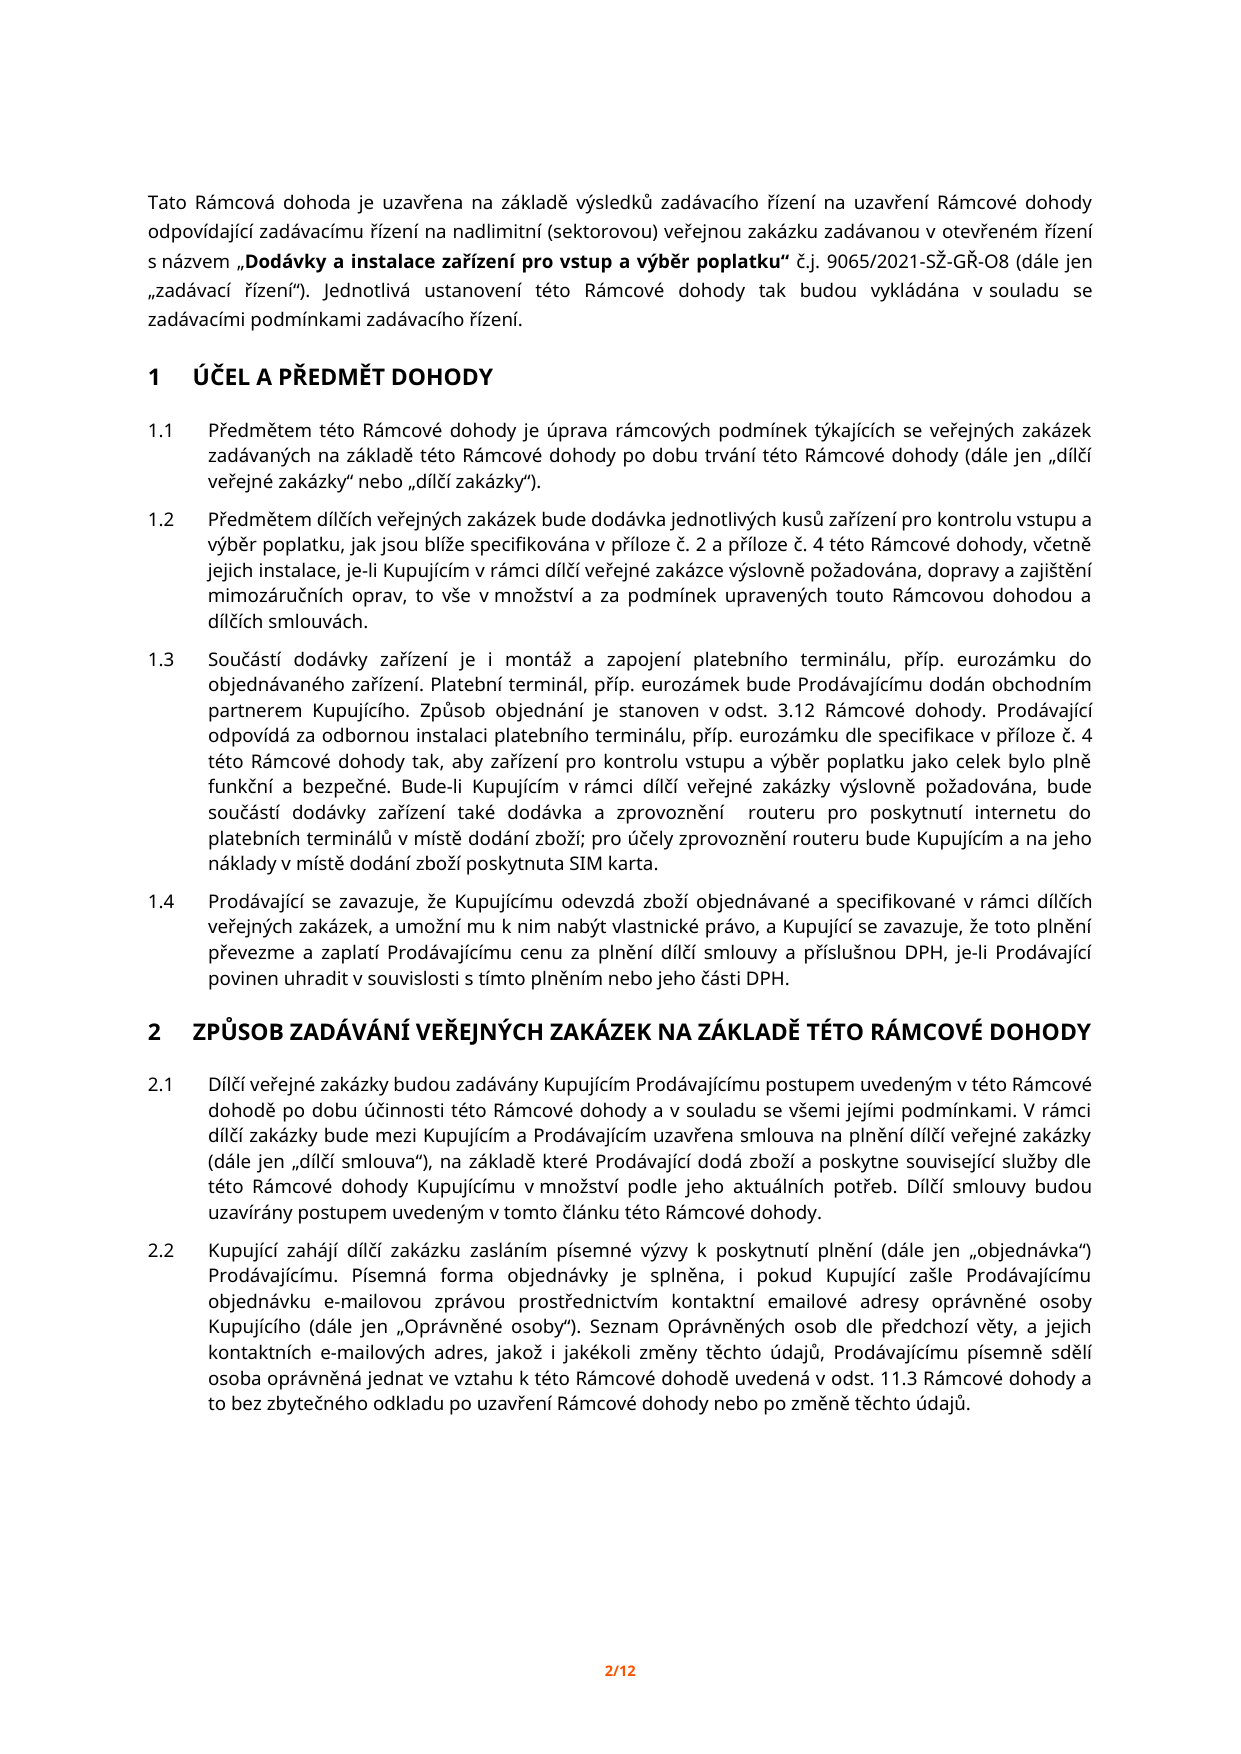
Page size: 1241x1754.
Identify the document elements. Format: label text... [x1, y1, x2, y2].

subtitle Prodávající se zavazuje, že Kupujícímu odevzdá zboží objednávané a specifikované v rámci dílčích veřejných zakázek, a umožní mu k nim nabýt vlastnické právo, a Kupující se zavazuje, že toto plnění převezme a zaplatí Prodávajícímu cenu za plnění dílčí smlouvy a příslušnou DPH, je-li Prodávající povinen uhradit v souvislosti s tímto plněním nebo jeho části DPH. [148, 888, 1093, 990]
subtitle ZPŮSOB ZADÁVÁNÍ VEŘEJNÝCH ZAKÁZEK NA ZÁKLADĚ TÉTO RÁMCOVÉ DOHODY [148, 1015, 1093, 1047]
subtitle Dílčí veřejné zakázky budou zadávány Kupujícím Prodávajícímu postupem uvedeným v této Rámcové dohodě po dobu účinnosti této Rámcové dohody a v souladu se všemi jejími podmínkami. V rámci dílčí zakázky bude mezi Kupujícím a Prodávajícím uzavřena smlouva na plnění dílčí veřejné zakázky (dále jen „dílčí smlouva“), na základě které Prodávající dodá zboží a poskytne související služby dle této Rámcové dohody Kupujícímu v množství podle jeho aktuálních potřeb. Dílčí smlouvy budou uzavírány postupem uvedeným v tomto článku této Rámcové dohody. [148, 1072, 1093, 1225]
subtitle Kupující zahájí dílčí zakázku zasláním písemné výzvy k poskytnutí plnění (dále jen „objednávka“) Prodávajícímu. Písemná forma objednávky je splněna, i pokud Kupující zašle Prodávajícímu objednávku e-mailovou zprávou prostřednictvím kontaktní emailové adresy oprávněné osoby Kupujícího (dále jen „Oprávněné osoby“). Seznam Oprávněných osob dle předchozí věty, a jejich kontaktních e-mailových adres, jakož i jakékoli změny těchto údajů, Prodávajícímu písemně sdělí osoba oprávněná jednat ve vztahu k této Rámcové dohodě uvedená v odst. 11.3 Rámcové dohody a to bez zbytečného odkladu po uzavření Rámcové dohody nebo po změně těchto údajů. [148, 1237, 1093, 1416]
text Tato Rámcová dohoda je uzavřena na základě výsledků zadávacího řízení na uzavření Rámcové dohody odpovídající zadávacímu řízení na nadlimitní (sektorovou) veřejnou zakázku zadávanou v otevřeném řízení s názvem „Dodávky a instalace zařízení pro vstup a výběr poplatku“ č.j. 9065/2021-SŽ-GŘ-O8 (dále jen „zadávací řízení“). Jednotlivá ustanovení této Rámcové dohody tak budou vykládána v souladu se zadávacími podmínkami zadávacího řízení. [148, 189, 1093, 332]
subtitle ÚČEL A PŘEDMĚT DOHODY [148, 361, 1093, 392]
subtitle Součástí dodávky zařízení je i montáž a zapojení platebního terminálu, příp. eurozámku do objednávaného zařízení. Platební terminál, příp. eurozámek bude Prodávajícímu dodán obchodním partnerem Kupujícího. Způsob objednání je stanoven v odst. 3.12 Rámcové dohody. Prodávající odpovídá za odbornou instalaci platebního terminálu, příp. eurozámku dle specifikace v příloze č. 4 této Rámcové dohody tak, aby zařízení pro kontrolu vstupu a výběr poplatku jako celek bylo plně funkční a bezpečné. Bude-li Kupujícím v rámci dílčí veřejné zakázky výslovně požadována, bude součástí dodávky zařízení také dodávka a zprovoznění routeru pro poskytnutí internetu do platebních terminálů v místě dodání zboží; pro účely zprovoznění routeru bude Kupujícím a na jeho náklady v místě dodání zboží poskytnuta SIM karta. [148, 646, 1093, 876]
subtitle Předmětem dílčích veřejných zakázek bude dodávka jednotlivých kusů zařízení pro kontrolu vstupu a výběr poplatku, jak jsou blíže specifikována v příloze č. 2 a příloze č. 4 této Rámcové dohody, včetně jejich instalace, je-li Kupujícím v rámci dílčí veřejné zakázce výslovně požadována, dopravy a zajištění mimozáručních oprav, to vše v množství a za podmínek upravených touto Rámcovou dohodou a dílčích smlouvách. [148, 506, 1093, 634]
subtitle Předmětem této Rámcové dohody je úprava rámcových podmínek týkajících se veřejných zakázek zadávaných na základě této Rámcové dohody po dobu trvání této Rámcové dohody (dále jen „dílčí veřejné zakázky“ nebo „dílčí zakázky“). [148, 417, 1093, 493]
